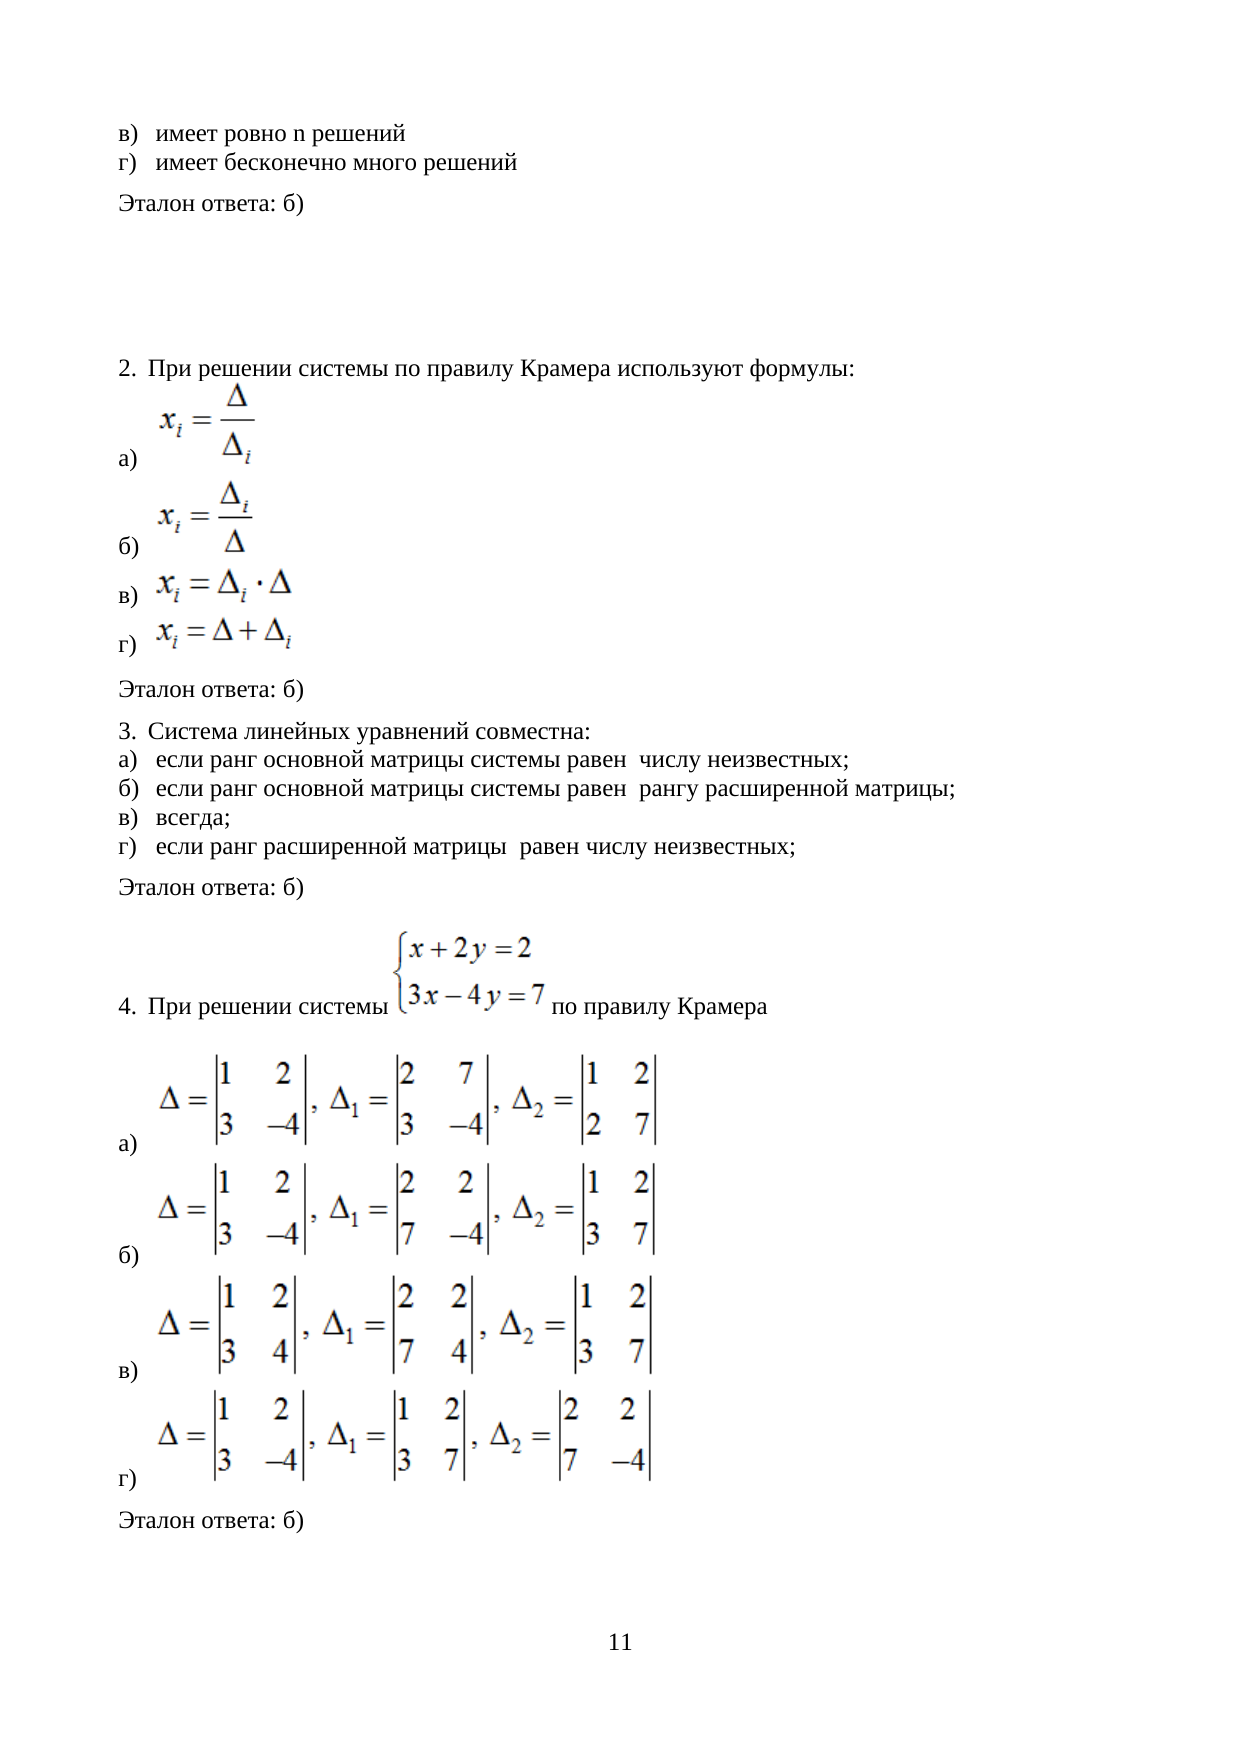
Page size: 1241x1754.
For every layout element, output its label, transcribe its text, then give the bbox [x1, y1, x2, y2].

picture [155, 381, 264, 467]
list При решении системыпо правилу Крамера [118, 930, 1122, 1020]
picture [155, 1049, 662, 1151]
picture [155, 1268, 658, 1379]
list имеет бесконечно много решений [118, 147, 1122, 176]
list если ранг расширенной матрицы равен числу неизвестных; [118, 831, 1122, 859]
picture [155, 1156, 662, 1264]
picture [155, 564, 295, 604]
list если ранг основной матрицы системы равен числу неизвестных; [118, 744, 1122, 773]
picture [388, 930, 552, 1015]
list имеет ровно n решений [118, 118, 1122, 147]
list Эталон ответа: б) [118, 872, 1122, 901]
picture [155, 476, 254, 555]
list Эталон ответа: б) [118, 188, 1122, 217]
picture [155, 1383, 658, 1487]
list Система линейных уравнений совместна: [118, 716, 1122, 744]
picture [155, 613, 295, 653]
list Эталон ответа: б) [118, 1505, 1122, 1533]
list Эталон ответа: б) [118, 674, 1122, 703]
list если ранг основной матрицы системы равен рангу расширенной матрицы; [118, 773, 1122, 802]
list всегда; [118, 802, 1122, 831]
list При решении системы по правилу Крамера используют формулы: [118, 353, 1122, 382]
